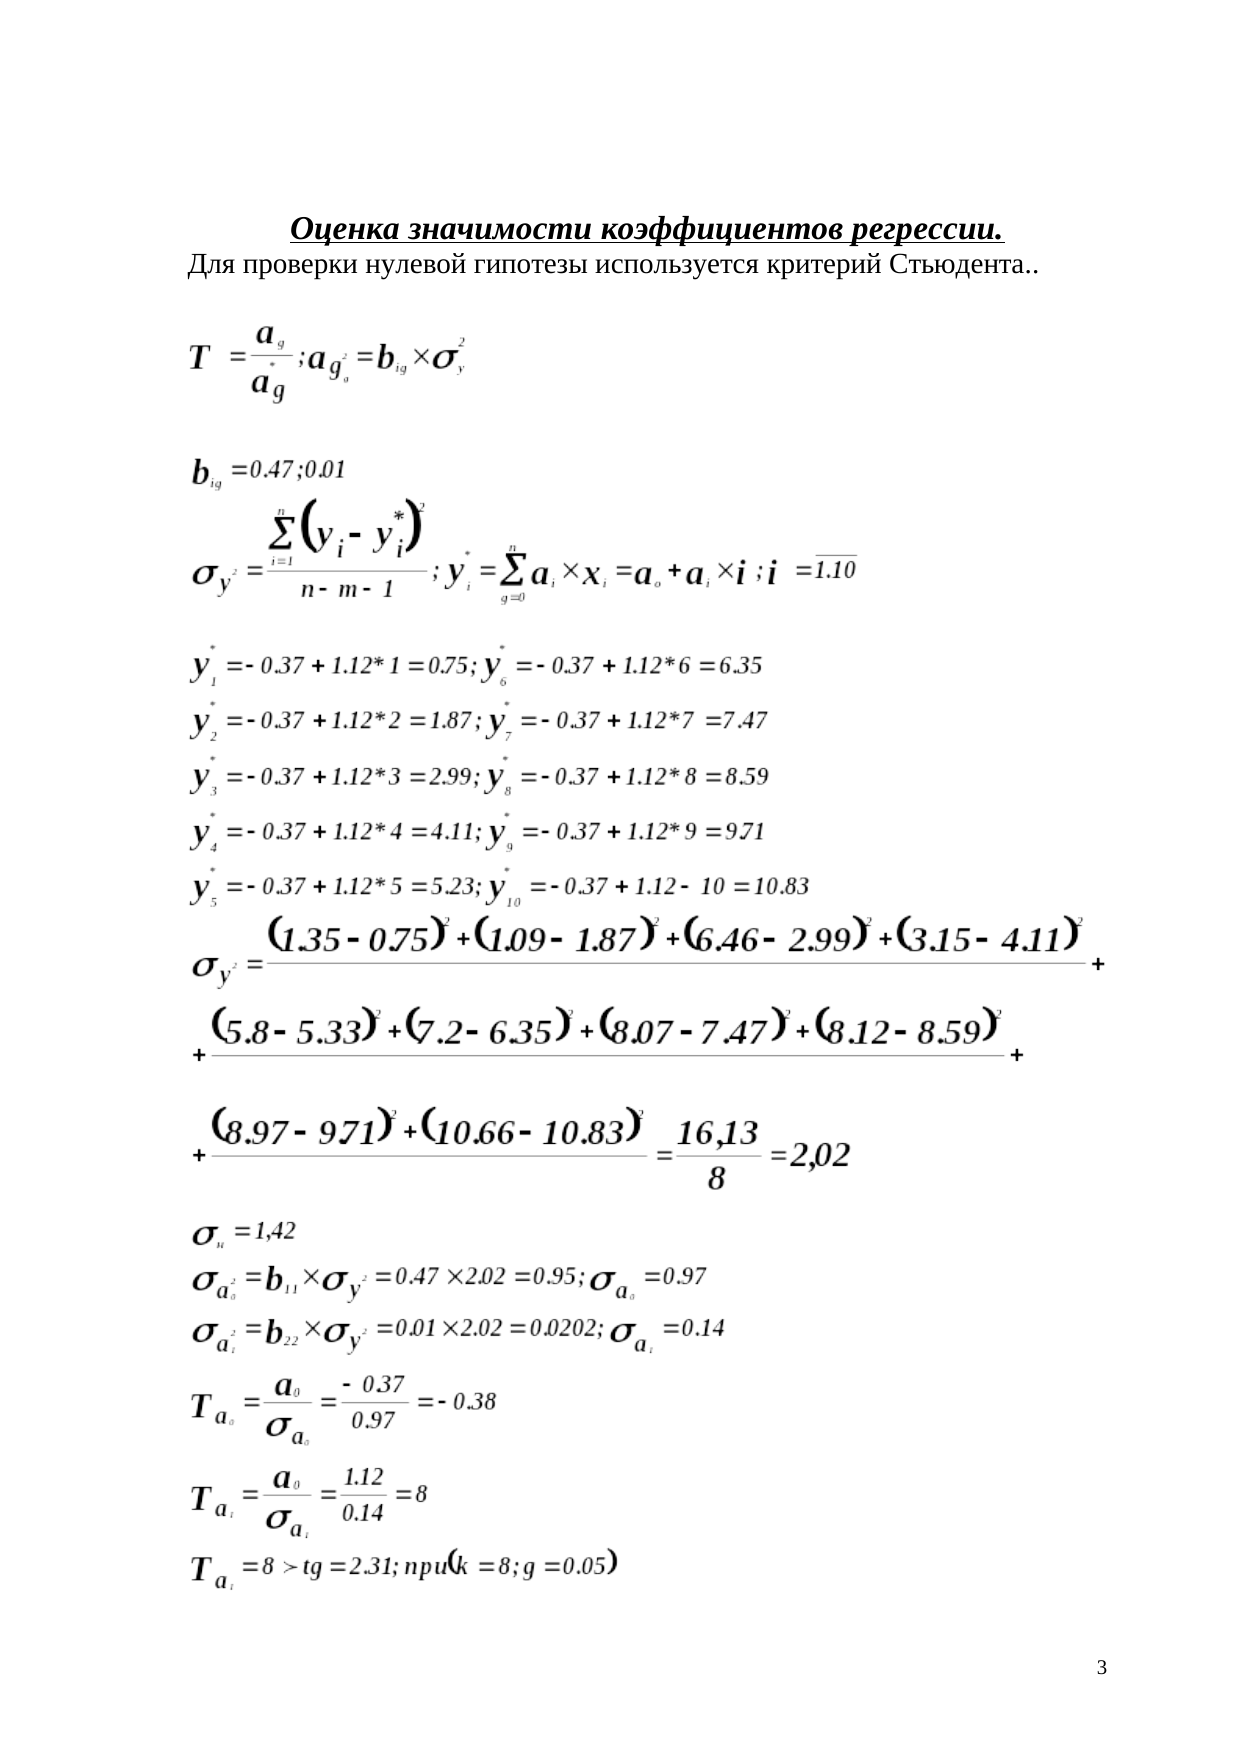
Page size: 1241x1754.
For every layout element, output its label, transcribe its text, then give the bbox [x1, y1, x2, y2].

text Оценка значимости коэффициентов регрессии. [187, 208, 1107, 247]
text Для проверки нулевой гипотезы используется критерий Стьюдента.. [187, 247, 1107, 280]
